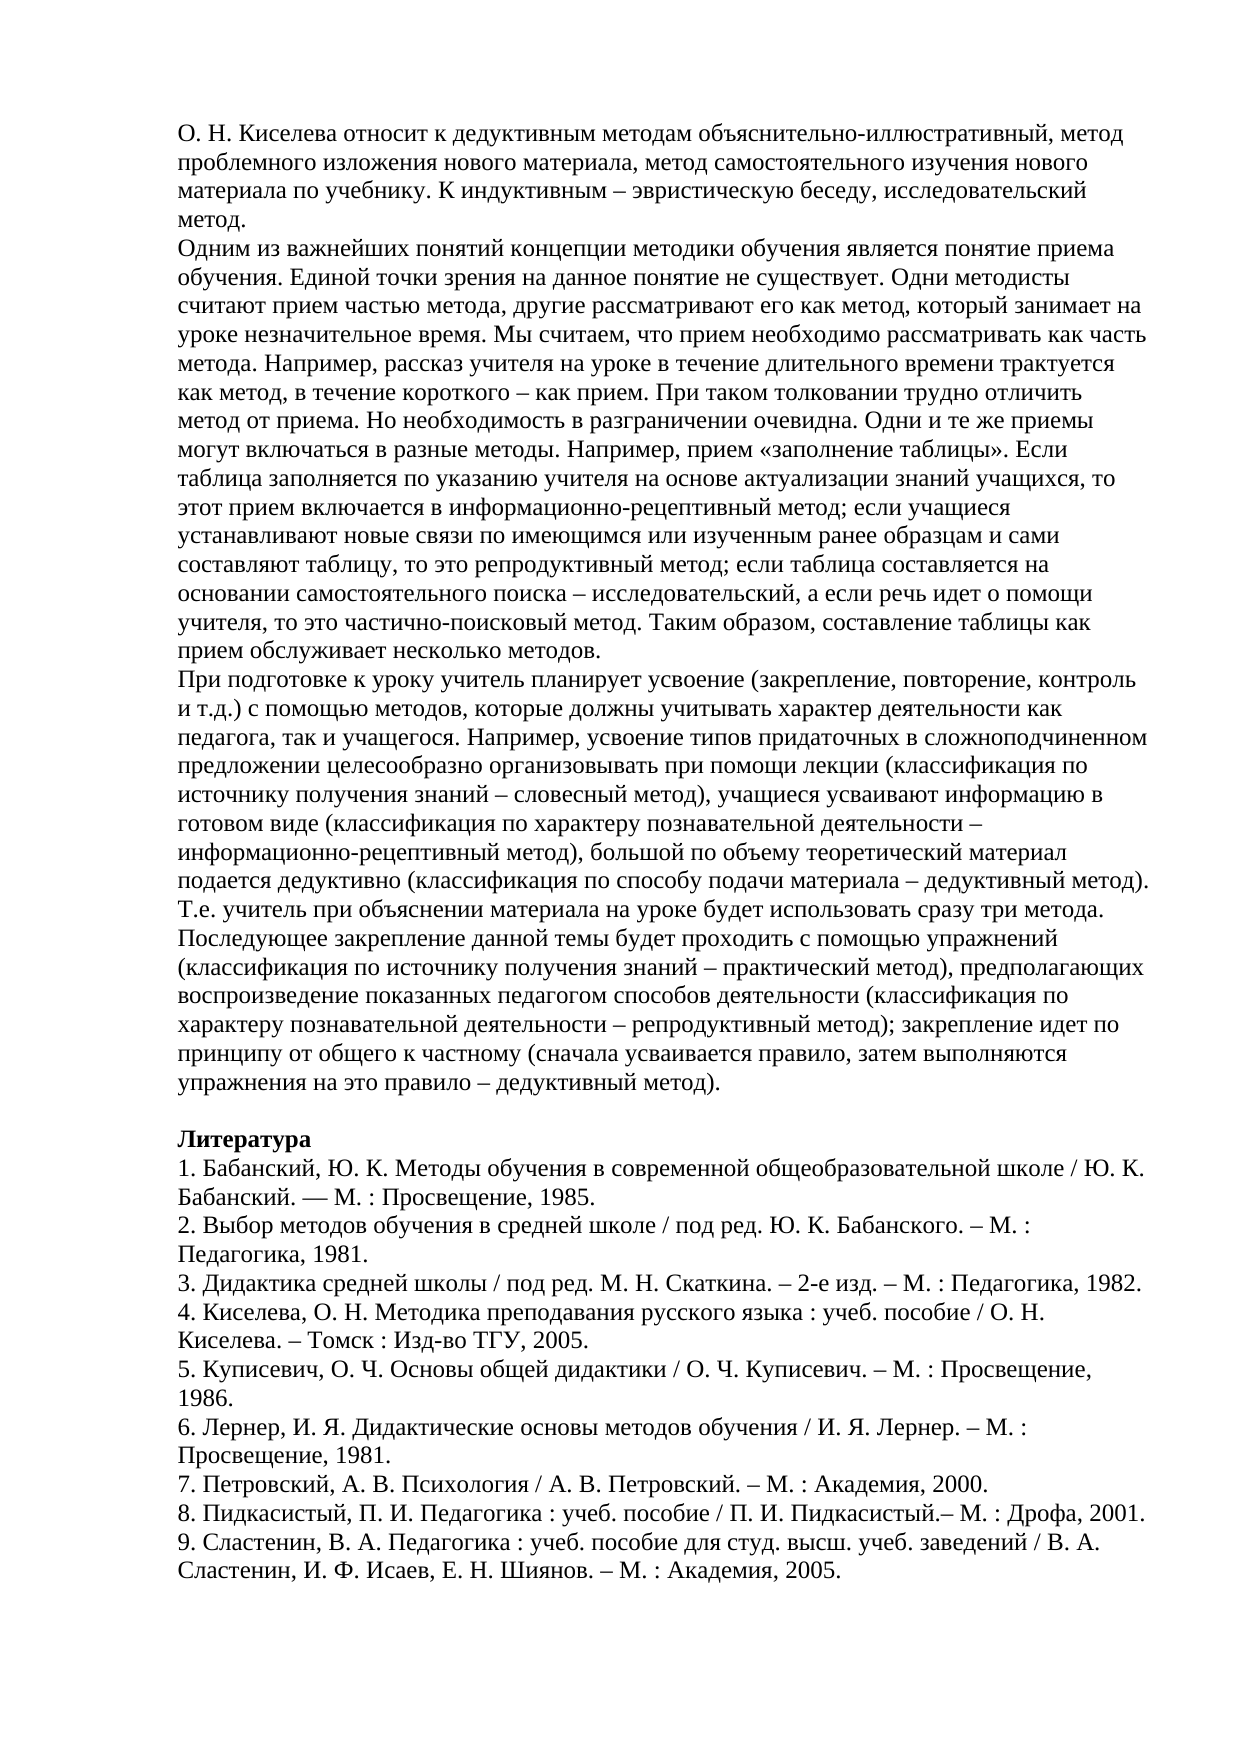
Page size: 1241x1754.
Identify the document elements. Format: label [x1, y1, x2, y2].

text [177, 118, 1152, 1584]
